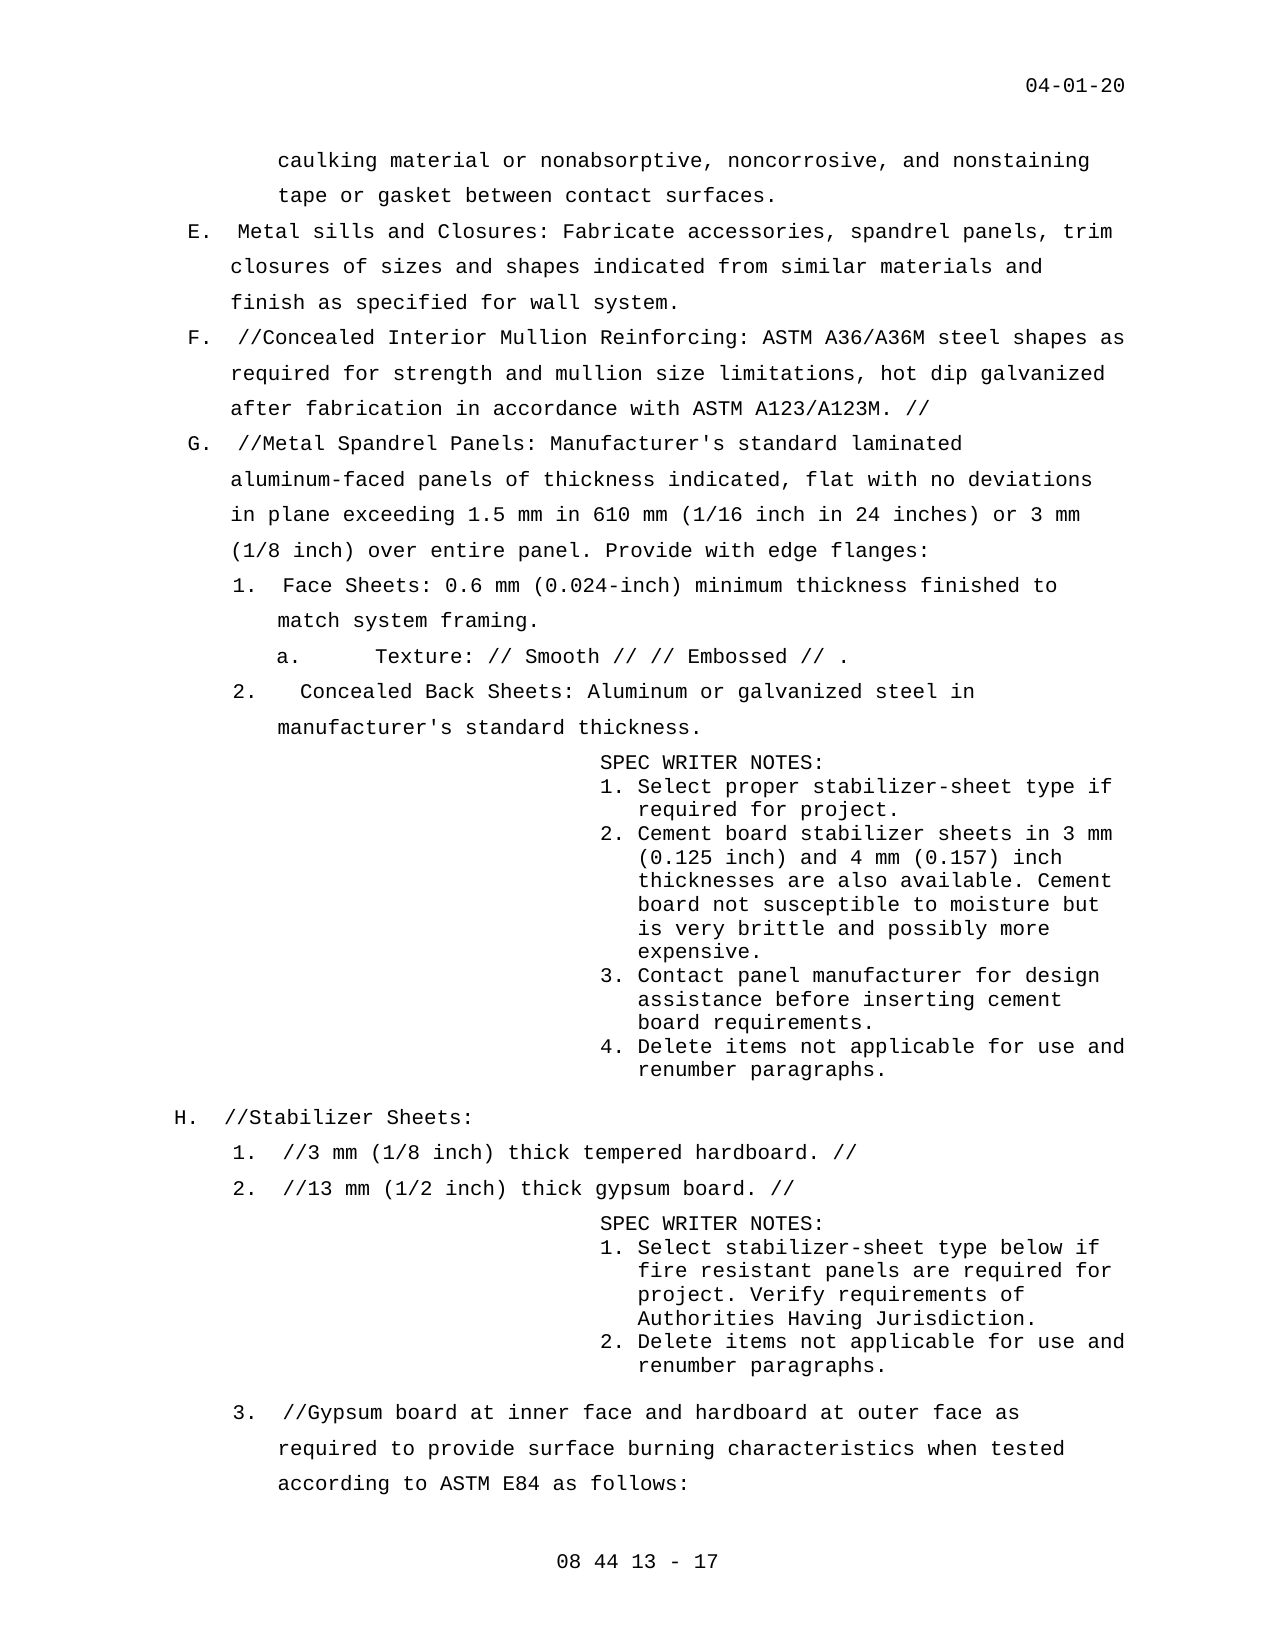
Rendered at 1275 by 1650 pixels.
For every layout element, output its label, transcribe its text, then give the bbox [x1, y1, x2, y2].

text //Concealed Interior Mullion Reinforcing: ASTM A36/A36M steel shapes as required for strength and mullion size limitations, hot dip galvanized after fabrication in accordance with ASTM A123/A123M. // [187, 327, 1125, 422]
list Cement board stabilizer sheets in 3 mm (0.125 inch) and 4 mm (0.157) inch thicknesses are also available. Cement board not susceptible to moisture but is very brittle and possibly more expensive. [600, 823, 1125, 965]
list Face Sheets: 0.6 mm (0.024-inch) minimum thickness finished to match system framing. [232, 575, 1125, 634]
list Concealed Back Sheets: Aluminum or galvanized steel in manufacturer's standard thickness. [232, 681, 1125, 740]
list Delete items not applicable for use and renumber paragraphs. [600, 1036, 1125, 1083]
list //3 mm (1/8 inch) thick tempered hardboard. // [232, 1142, 1125, 1166]
list Select proper stabilizer-sheet type if required for project. [600, 776, 1125, 823]
text Metal sills and Closures: Fabricate accessories, spandrel panels, trim closures of sizes and shapes indicated from similar materials and finish as specified for wall system. [187, 221, 1125, 315]
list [232, 150, 1125, 209]
list //13 mm (1/2 inch) thick gypsum board. // [232, 1178, 1125, 1201]
list Texture: // Smooth // // Embossed // . [276, 646, 1125, 669]
list Delete items not applicable for use and renumber paragraphs. [600, 1331, 1125, 1378]
list //Gypsum board at inner face and hardboard at outer face as required to provide surface burning characteristics when tested according to ASTM E84 as follows: [232, 1402, 1125, 1497]
text //Metal Spandrel Panels: Manufacturer's standard laminated aluminum-faced panels of thickness indicated, flat with no deviations in plane exceeding 1.5 mm in 610 mm (1/16 inch in 24 inches) or 3 mm (1/8 inch) over entire panel. Provide with edge flanges: [187, 433, 1125, 563]
text SPEC WRITER NOTES: [600, 752, 1125, 776]
text SPEC WRITER NOTES: [600, 1213, 1125, 1237]
list Contact panel manufacturer for design assistance before inserting cement board requirements. [600, 965, 1125, 1036]
text //Stabilizer Sheets: [174, 1107, 1125, 1130]
list Select stabilizer-sheet type below if fire resistant panels are required for project. Verify requirements of Authorities Having Jurisdiction. [600, 1237, 1125, 1331]
